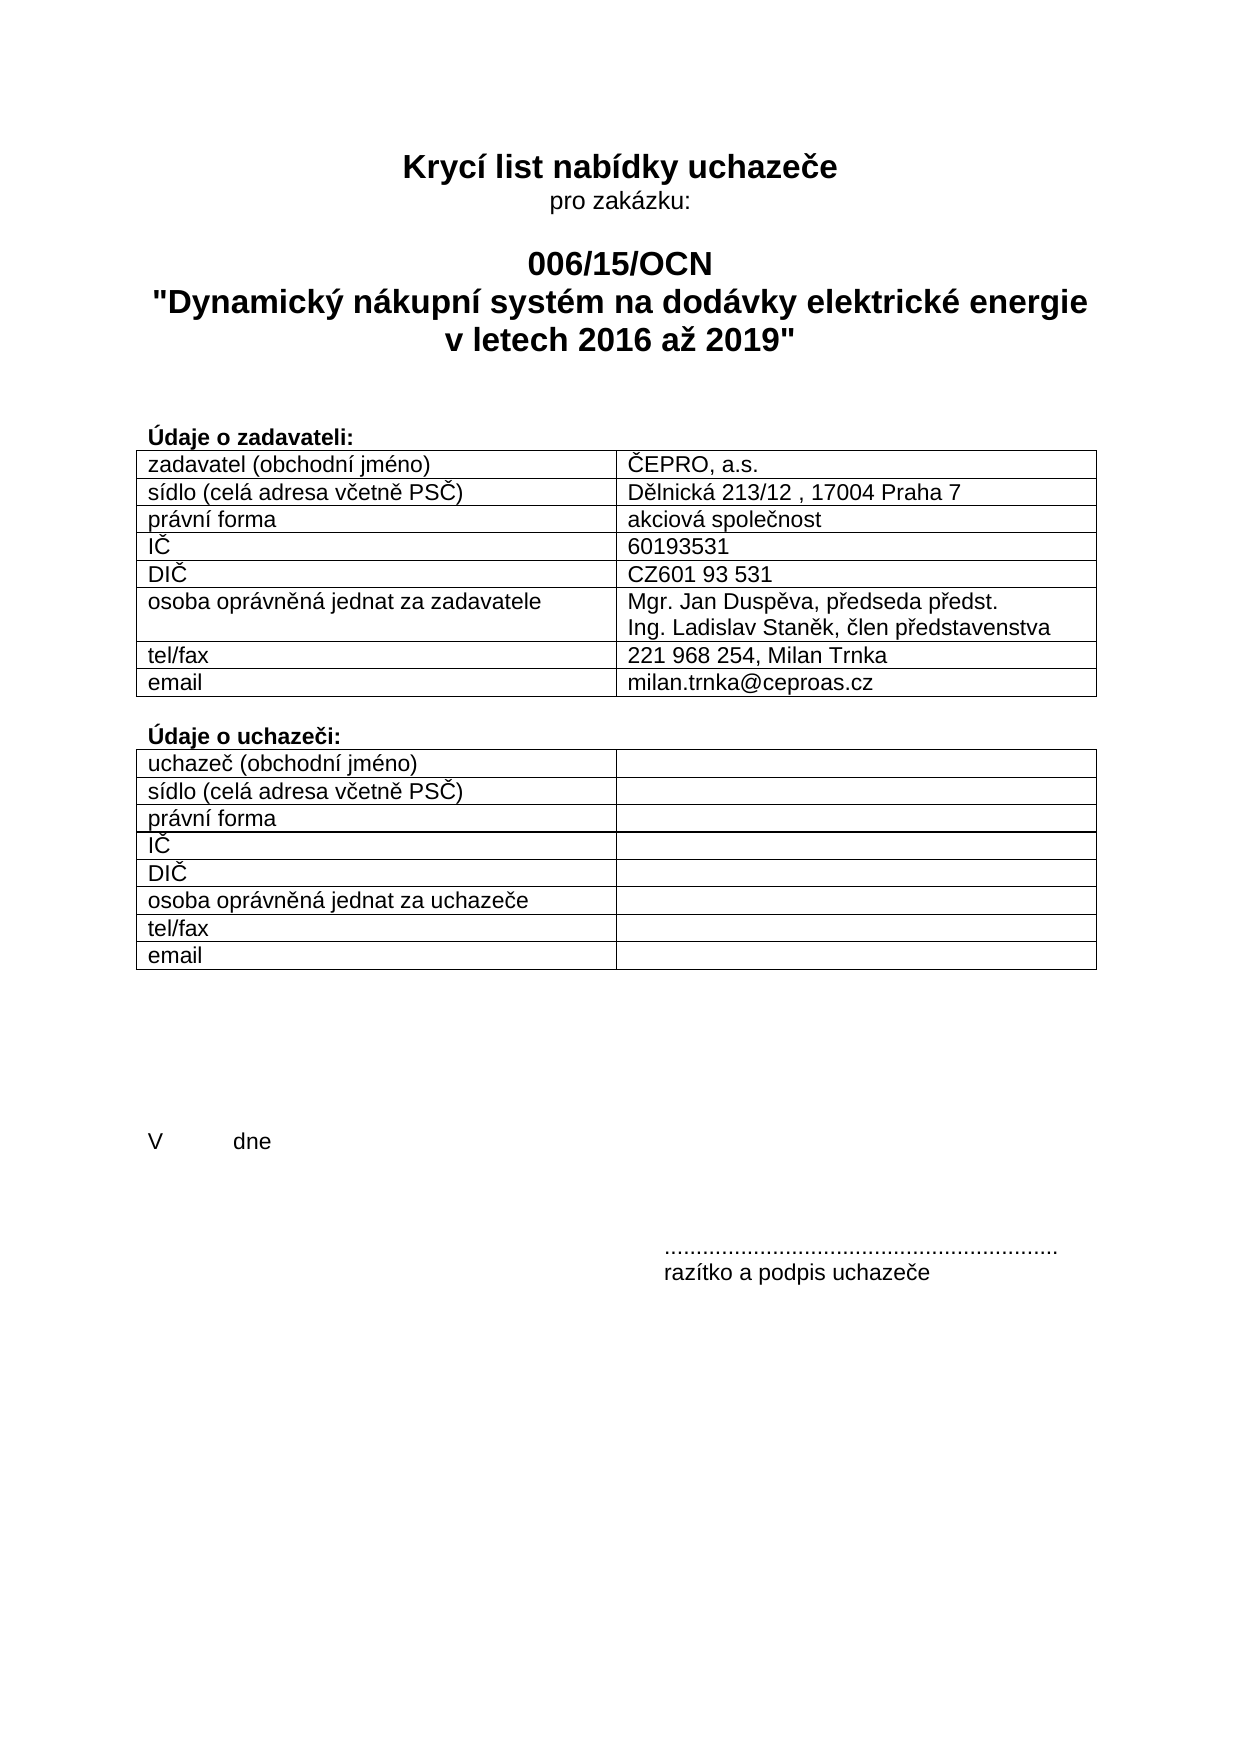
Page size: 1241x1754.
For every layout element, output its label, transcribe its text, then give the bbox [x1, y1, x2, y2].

table_cell sídlo (celá adresa včetně PSČ) [137, 479, 616, 505]
table_cell osoba oprávněná jednat za zadavatele [137, 588, 616, 641]
text Údaje o uchazeči: [148, 723, 1093, 749]
table_cell 221 968 254, Milan Trnka [617, 642, 1096, 668]
table_cell [617, 915, 1096, 941]
text "Dynamický nákupní systém na dodávky elektrické energie v letech 2016 až 2019" [148, 282, 1093, 359]
table_cell [617, 860, 1096, 886]
table_cell IČ [137, 833, 616, 859]
table_cell akciová společnost [617, 506, 1096, 532]
text Krycí list nabídky uchazeče [148, 148, 1093, 186]
table_cell Dělnická 213/12 , 17004 Praha 7 [617, 479, 1096, 505]
table_cell DIČ [137, 860, 616, 886]
text Údaje o zadavateli: [148, 424, 1093, 450]
table_header ČEPRO, a.s. [617, 451, 1096, 477]
table_cell právní forma [137, 805, 616, 831]
table_cell osoba oprávněná jednat za uchazeče [137, 887, 616, 914]
text razítko a podpis uchazeče [148, 1259, 1093, 1286]
table_cell Mgr. Jan Duspěva, předseda předst. Ing. Ladislav Staněk, člen představenstva [617, 588, 1096, 641]
text .............................................................. [148, 1233, 1093, 1259]
table_cell [617, 942, 1096, 968]
table_cell email [137, 942, 616, 968]
table_cell [617, 805, 1096, 831]
table_cell [617, 778, 1096, 804]
table_cell [617, 887, 1096, 914]
text 006/15/OCN [148, 243, 1093, 282]
table_header [617, 750, 1096, 777]
table_cell DIČ [137, 561, 616, 587]
table_cell milan.trnka@ceproas.cz [617, 669, 1096, 696]
table_cell právní forma [137, 506, 616, 532]
text pro zakázku: [148, 186, 1093, 215]
table_cell sídlo (celá adresa včetně PSČ) [137, 778, 616, 804]
table_header zadavatel (obchodní jméno) [137, 451, 616, 477]
text V dne [148, 1128, 1093, 1154]
table_header uchazeč (obchodní jméno) [137, 750, 616, 777]
table_cell tel/fax [137, 915, 616, 941]
table_cell email [137, 669, 616, 696]
table_cell [617, 833, 1096, 859]
table_cell CZ601 93 531 [617, 561, 1096, 587]
table_cell IČ [137, 533, 616, 559]
table_cell tel/fax [137, 642, 616, 668]
table_cell 60193531 [617, 533, 1096, 559]
